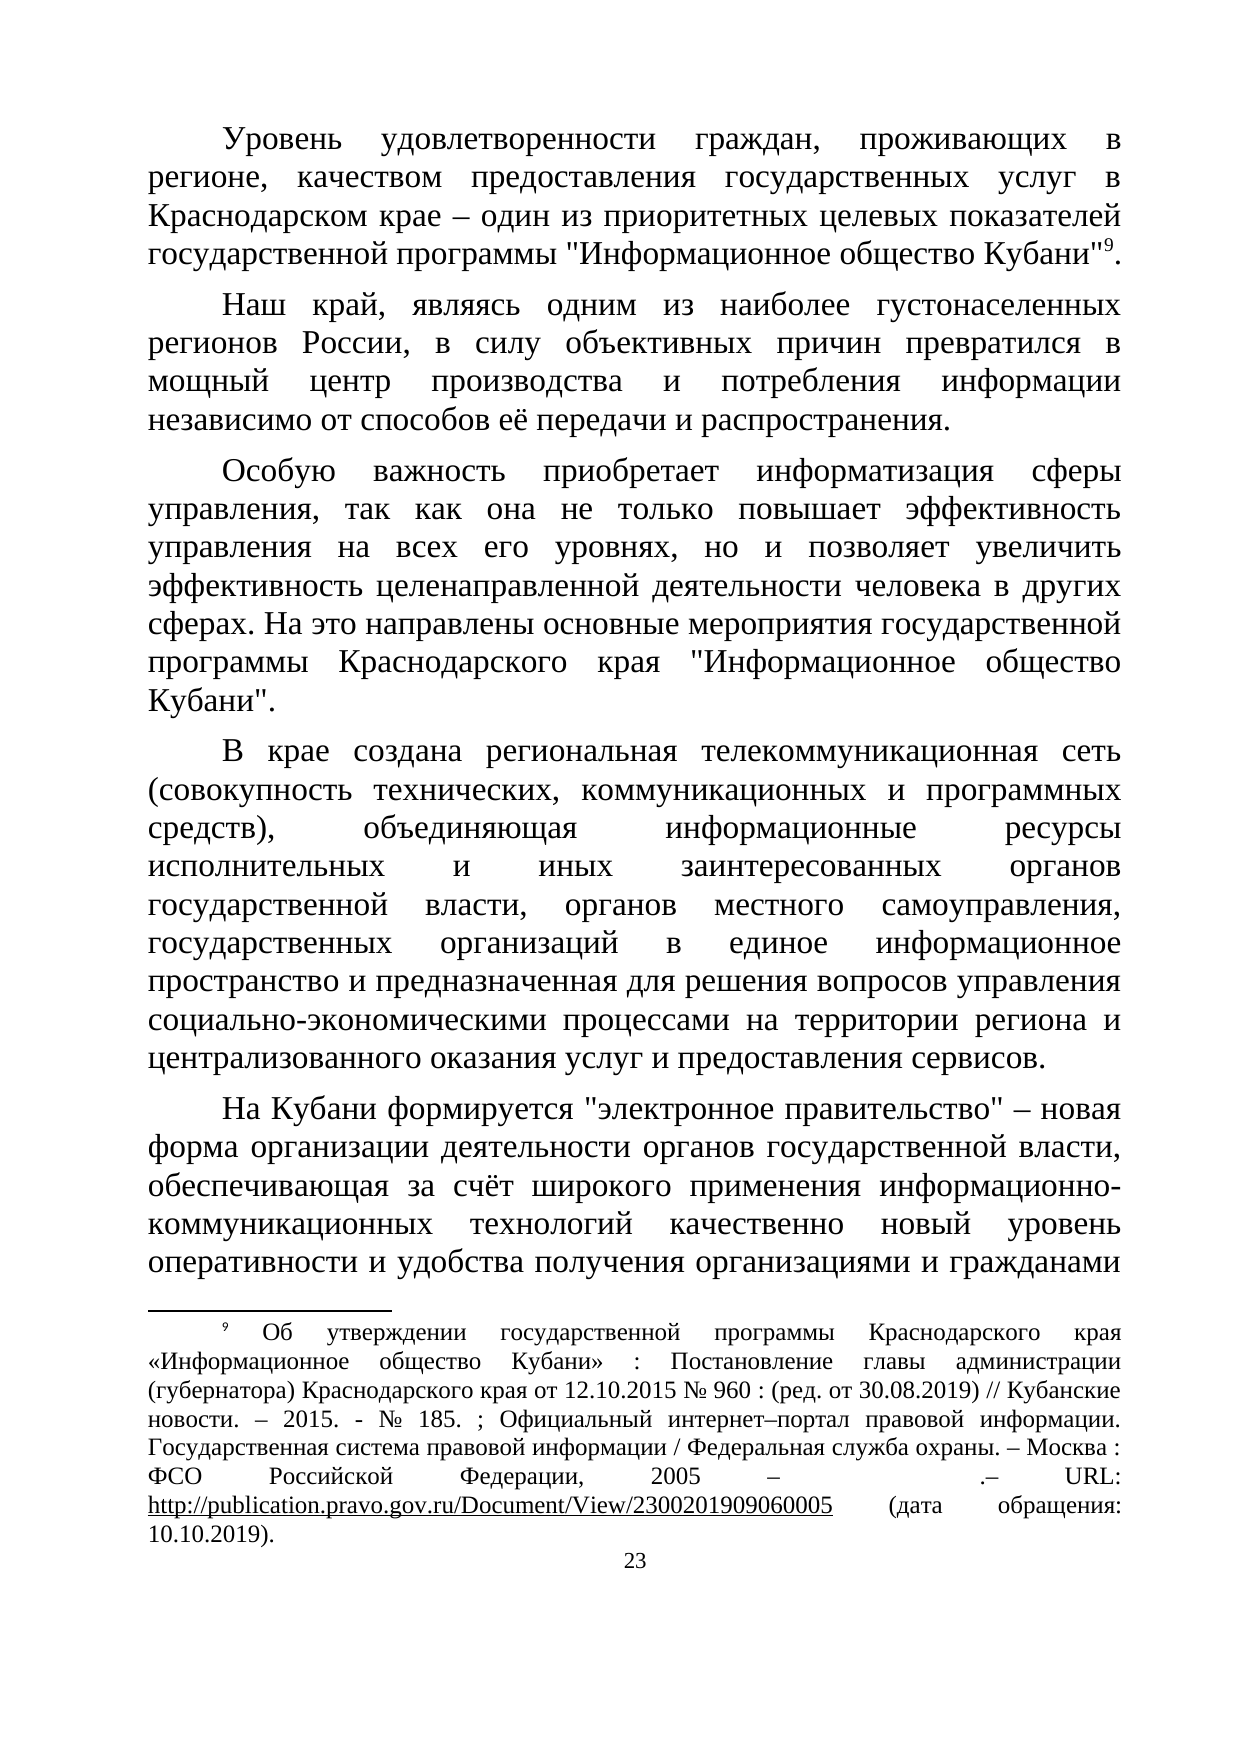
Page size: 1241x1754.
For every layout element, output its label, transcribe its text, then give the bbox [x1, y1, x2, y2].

text Уровень удовлетворенности граждан, проживающих в регионе, качеством предоставления государственных услуг в Краснодарском крае – один из приоритетных целевых показателей государственной программы "Информационное общество Кубани". [148, 118, 1122, 271]
text В крае создана региональная телекоммуникационная сеть (совокупность технических, коммуникационных и программных средств), объединяющая информационные ресурсы исполнительных и иных заинтересованных органов государственной власти, органов местного самоуправления, государственных организаций в единое информационное пространство и предназначенная для решения вопросов управления социально-экономическими процессами на территории региона и централизованного оказания услуг и предоставления сервисов. [148, 731, 1122, 1076]
text Особую важность приобретает информатизация сферы управления, так как она не только повышает эффективность управления на всех его уровнях, но и позволяет увеличить эффективность целенаправленной деятельности человека в других сферах. На это направлены основные мероприятия государственной программы Краснодарского края "Информационное общество Кубани". [148, 450, 1122, 718]
text Наш край, являясь одним из наиболее густонаселенных регионов России, в силу объективных причин превратился в мощный центр производства и потребления информации независимо от способов её передачи и распространения. [148, 284, 1122, 437]
